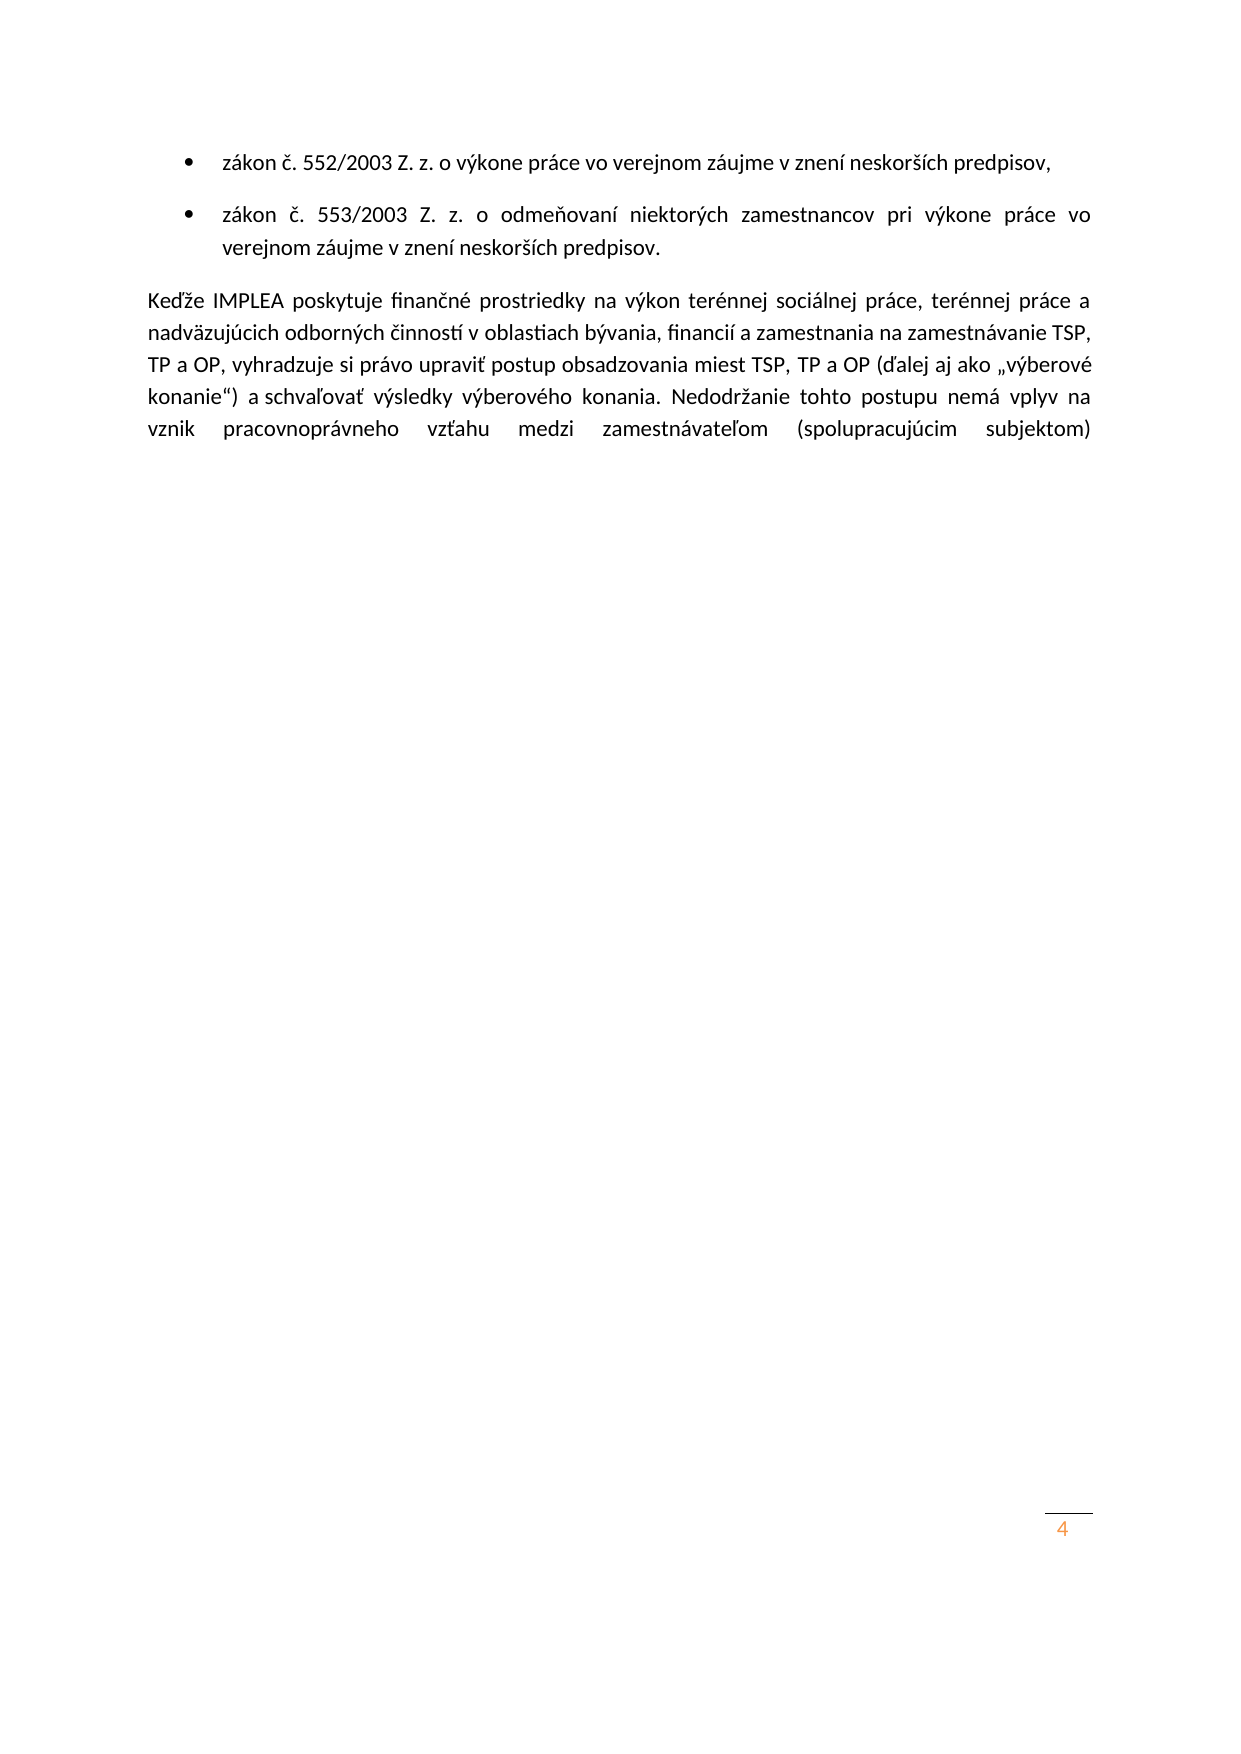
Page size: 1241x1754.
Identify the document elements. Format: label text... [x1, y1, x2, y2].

text Keďže IMPLEA poskytuje finančné prostriedky na výkon terénnej sociálnej práce, terénnej práce a nadväzujúcich odborných činností v oblastiach bývania, financií a zamestnania na zamestnávanie TSP, TP a OP, vyhradzuje si právo upraviť postup obsadzovania miest TSP, TP a OP (ďalej aj ako „výberové konanie“) a schvaľovať výsledky výberového konania. Nedodržanie tohto postupu nemá vplyv na vznik pracovnoprávneho vzťahu medzi zamestnávateľom (spolupracujúcim subjektom) a zamestnancom (TSP, TP, OP), ale iba na oprávnenosť nákladov spojených s výkonom terénnej sociálnej práce, terénnej práce a nadväzujúcich odborných činností z nenávratného finančného príspevku (NFP). To znamená, že v prípade nedodržania postupov, určených v tomto dokumente zo strany zapojeného subjektu, bude pracovnoprávny vzťah právoplatne uzatvorený, resp. založený, avšak náklady na daného zamestnanca nemusia byť zo strany IMPLEA uznané ako oprávnené a v tom prípade ich bude znášať subjekt. [148, 286, 1093, 443]
list zákon č. 552/2003 Z. z. o výkone práce vo verejnom záujme v znení neskorších predpisov, [185, 148, 1093, 176]
list zákon č. 553/2003 Z. z. o odmeňovaní niektorých zamestnancov pri výkone práce vo verejnom záujme v znení neskorších predpisov. [185, 201, 1093, 261]
